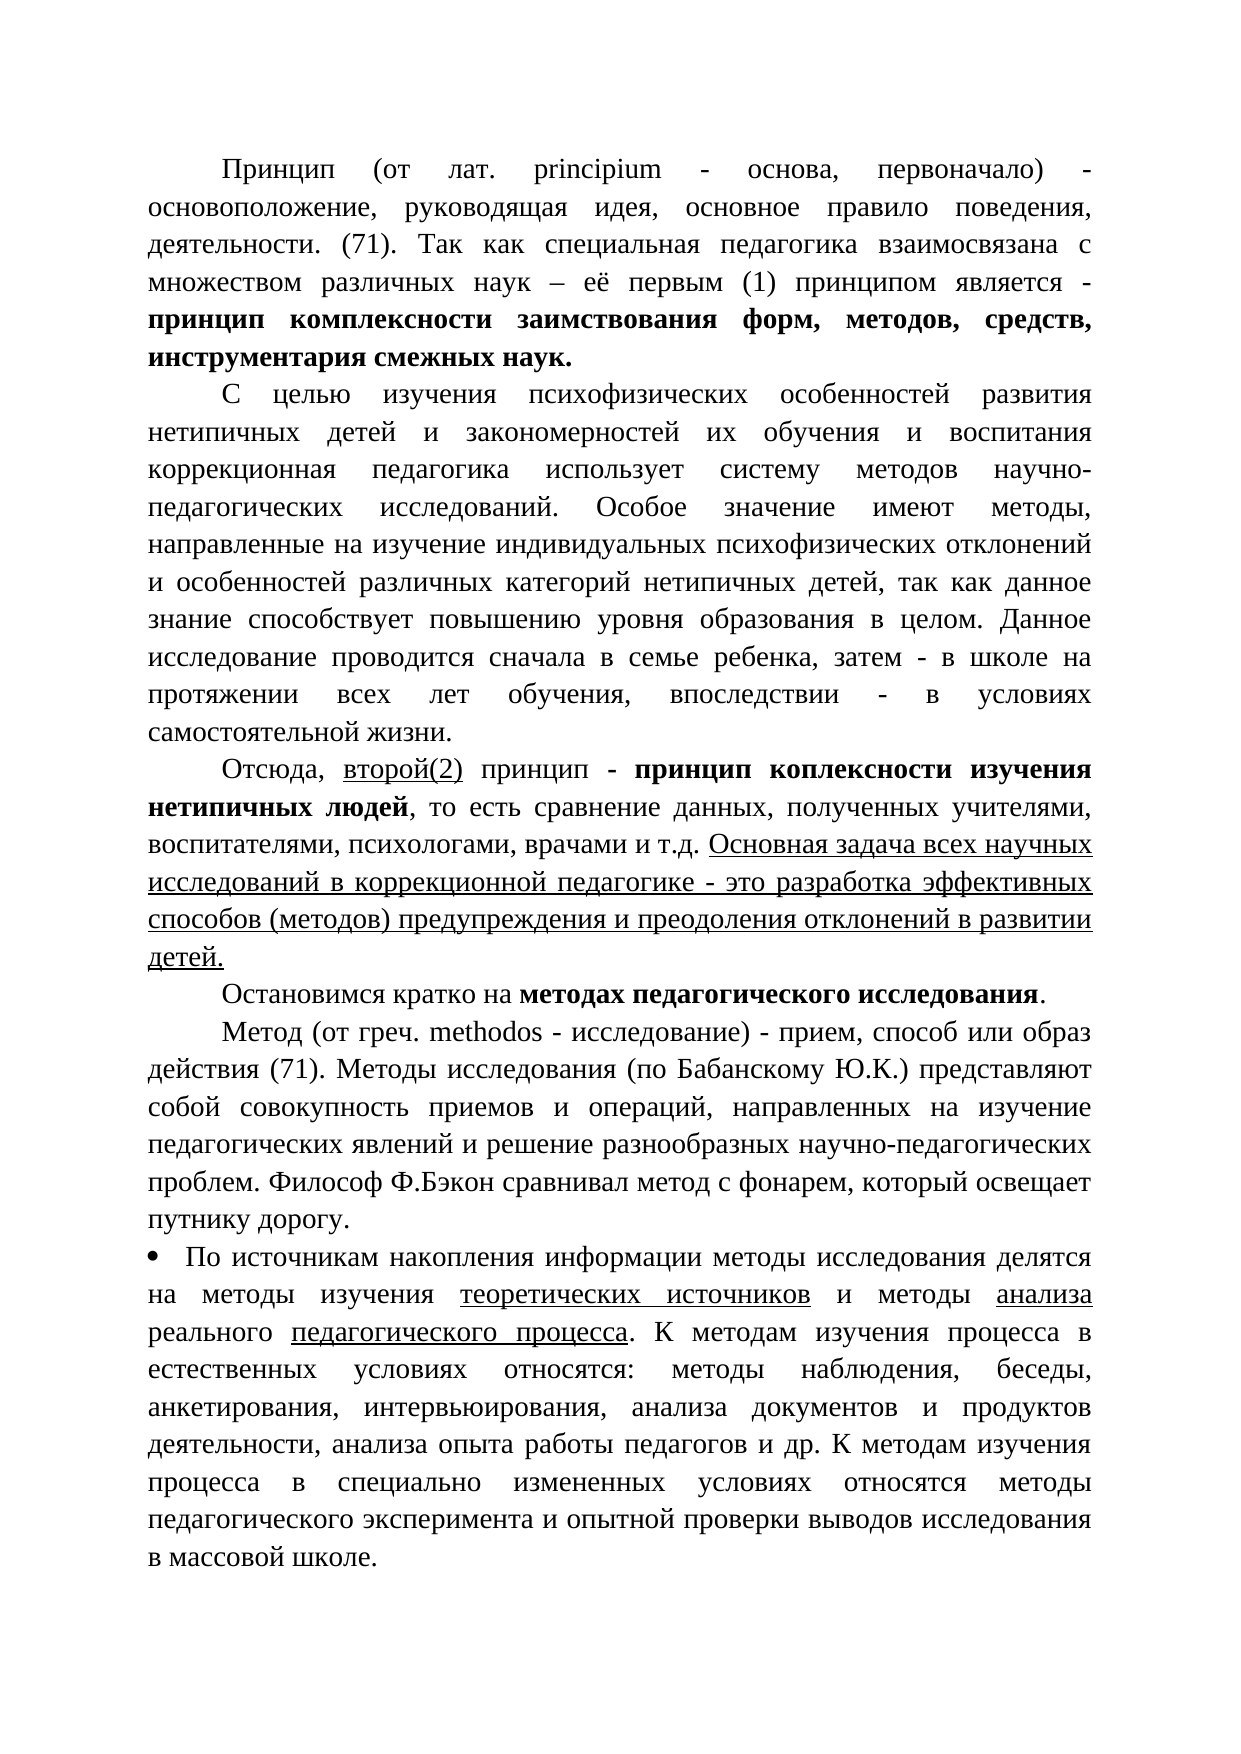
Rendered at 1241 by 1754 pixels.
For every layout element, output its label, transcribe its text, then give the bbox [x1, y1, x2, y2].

text С целью изучения психофизических особенностей развития нетипичных детей и закономерностей их обучения и воспитания коррекционная педагогика использует систему методов научно-педагогических исследований. Особое значение имеют методы, направленные на изучение индивидуальных психофизических отклонений и особенностей различных категорий нетипичных детей, так как данное знание способствует повышению уровня образования в целом. Данное исследование проводится сначала в семье ребенка, затем - в школе на протяжении всех лет обучения, впоследствии - в условиях самостоятельной жизни. [148, 373, 1092, 748]
text Остановимся кратко на методах педагогического исследования. [148, 973, 1092, 1010]
list По источникам накопления информации методы исследования делятся на методы изучения теоретических источников и методы анализа реального педагогического процесса. К методам изучения процесса в естественных условиях относятся: методы наблюдения, беседы, анкетирования, интервьюирования, анализа документов и продуктов деятельности, анализа опыта работы педагогов и др. К методам изучения процесса в специально измененных условиях относятся методы педагогического эксперимента и опытной проверки выводов исследования в массовой школе. [148, 1235, 1092, 1573]
text Метод (от греч. methodos - исследование) - прием, способ или образ действия (71). Методы исследования (по Бабанскому Ю.К.) представляют собой совокупность приемов и операций, направленных на изучение педагогических явлений и решение разнообразных научно-педагогических проблем. Философ Ф.Бэкон сравнивал метод с фонарем, который освещает путнику дорогу. [148, 1010, 1092, 1235]
text Отсюда, второй(2) принцип - принцип коплексности изучения нетипичных людей, то есть сравнение данных, полученных учителями, воспитателями, психологами, врачами и т.д. Основная задача всех научных исследований в коррекционной педагогике - это разработка эффективных способов (методов) предупреждения и преодоления отклонений в развитии детей. [148, 895, 1092, 931]
text Принцип (от лат. principium - основа, первоначало) - основоположение, руководящая идея, основное правило поведения, деятельности. (71). Так как специальная педагогика взаимосвязана с множеством различных наук – её первым (1) принципом является - принцип комплексности заимствования форм, методов, средств, инструментария смежных наук. [148, 148, 1092, 373]
text Отсюда, второй(2) принцип - принцип коплексности изучения нетипичных людей, то есть сравнение данных, полученных учителями, воспитателями, психологами, врачами и т.д. Основная задача всех научных исследований в коррекционной педагогике - это разработка эффективных способов (методов) предупреждения и преодоления отклонений в развитии детей. [148, 748, 1092, 893]
text Отсюда, второй(2) принцип - принцип коплексности изучения нетипичных людей, то есть сравнение данных, полученных учителями, воспитателями, психологами, врачами и т.д. Основная задача всех научных исследований в коррекционной педагогике - это разработка эффективных способов (методов) предупреждения и преодоления отклонений в развитии детей. [148, 932, 1092, 973]
